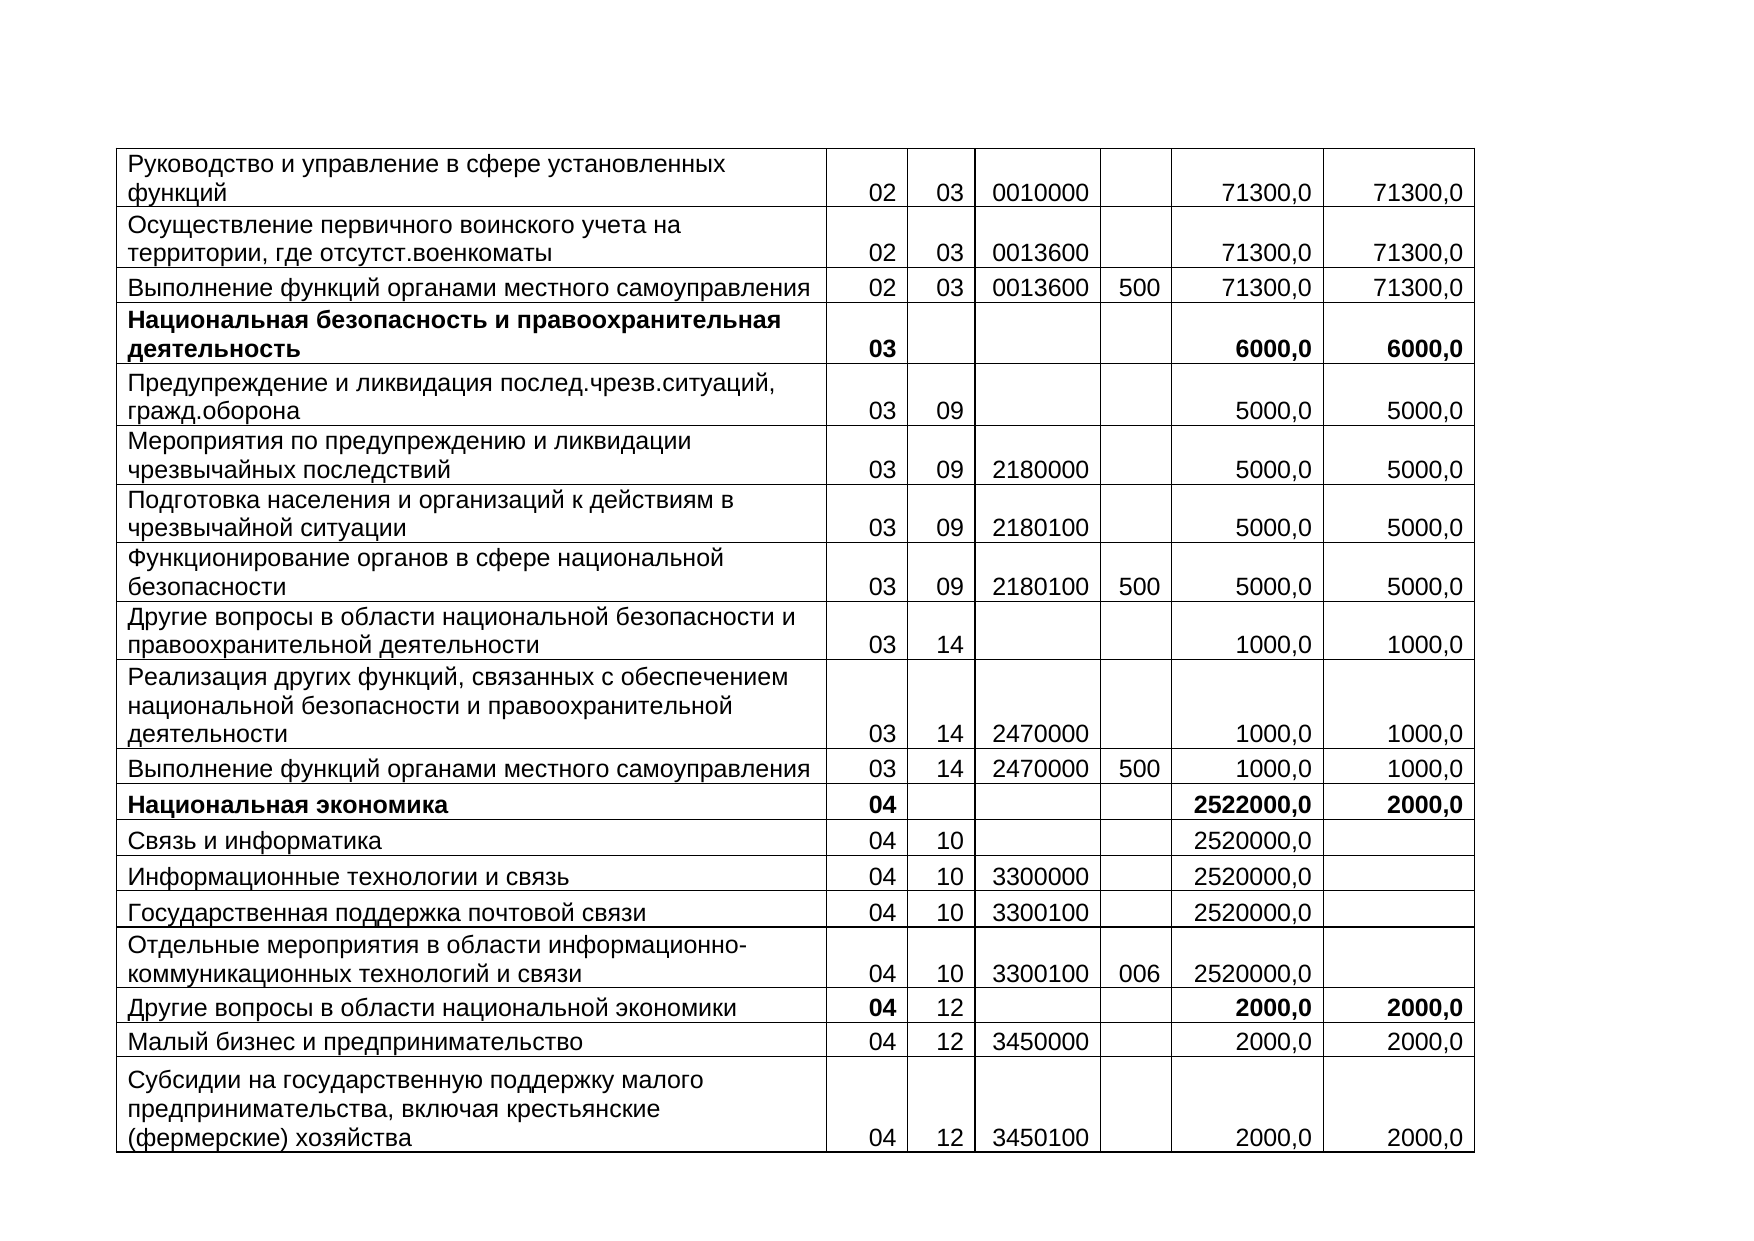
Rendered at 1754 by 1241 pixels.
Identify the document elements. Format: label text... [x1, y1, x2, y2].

table_cell 03 [827, 660, 907, 748]
table_cell 5000,0 [1324, 364, 1474, 425]
table_cell [976, 784, 1100, 818]
table_cell Мероприятия по предупреждению и ликвидации чрезвычайных последствий [117, 426, 826, 483]
table_cell 3300000 [976, 856, 1100, 890]
table_cell 71300,0 [1172, 149, 1323, 206]
table_cell 2000,0 [1324, 1057, 1474, 1151]
table_cell [976, 820, 1100, 854]
table_cell 10 [908, 891, 974, 926]
table_cell 006 [1101, 928, 1171, 987]
table_cell 09 [908, 485, 974, 542]
table_cell 1000,0 [1172, 660, 1323, 748]
table_cell 2180100 [976, 485, 1100, 542]
table_cell 03 [827, 303, 907, 362]
table_cell [1101, 364, 1171, 425]
table_cell Предупреждение и ликвидация послед.чрезв.ситуаций, гражд.оборона [117, 364, 826, 425]
table_cell [908, 784, 974, 818]
table_cell 03 [908, 149, 974, 206]
table_cell 6000,0 [1172, 303, 1323, 362]
table_cell Государственная поддержка почтовой связи [117, 891, 826, 926]
table_cell 04 [827, 1057, 907, 1151]
table_cell 02 [827, 207, 907, 267]
table_cell 1000,0 [1172, 602, 1323, 659]
table_cell 1000,0 [1324, 660, 1474, 748]
table_cell Субсидии на государственную поддержку малого предпринимательства, включая крестьянские (фермерские) хозяйства [117, 1057, 826, 1151]
table_cell [1101, 485, 1171, 542]
table_cell 71300,0 [1324, 268, 1474, 302]
table_cell 5000,0 [1172, 426, 1323, 483]
table_cell Связь и информатика [117, 820, 826, 854]
table_cell 09 [908, 426, 974, 483]
table_cell 03 [827, 485, 907, 542]
table_cell Реализация других функций, связанных с обеспечением национальной безопасности и правоохранительной деятельности [117, 660, 826, 748]
table_cell [1101, 660, 1171, 748]
table_cell 02 [827, 149, 907, 206]
table_cell 1000,0 [1172, 749, 1323, 783]
table_cell 500 [1101, 749, 1171, 783]
table_cell Функционирование органов в сфере национальной безопасности [117, 543, 826, 601]
table_cell Подготовка населения и организаций к действиям в чрезвычайной ситуации [117, 485, 826, 542]
table_cell [908, 303, 974, 362]
table_cell 0010000 [976, 149, 1100, 206]
table_cell 2000,0 [1172, 1023, 1323, 1056]
table_cell 12 [908, 1057, 974, 1151]
table_cell Другие вопросы в области национальной безопасности и правоохранительной деятельности [117, 602, 826, 659]
table_cell 09 [908, 543, 974, 601]
table_cell Национальная экономика [117, 784, 826, 818]
table_cell [1101, 820, 1171, 854]
table_cell 03 [827, 543, 907, 601]
table_cell 1000,0 [1324, 602, 1474, 659]
table_cell 1000,0 [1324, 749, 1474, 783]
table_cell 3300100 [976, 891, 1100, 926]
table_cell 71300,0 [1324, 149, 1474, 206]
table_cell 04 [827, 1023, 907, 1056]
table_cell 14 [908, 602, 974, 659]
table_cell [1101, 303, 1171, 362]
table_cell 2000,0 [1324, 784, 1474, 818]
table_cell 5000,0 [1324, 485, 1474, 542]
table_cell 2470000 [976, 660, 1100, 748]
table_cell Выполнение функций органами местного самоуправления [117, 268, 826, 302]
table_cell 03 [827, 749, 907, 783]
table_cell 03 [827, 364, 907, 425]
table_cell Отдельные мероприятия в области информационно-коммуникационных технологий и связи [117, 928, 826, 987]
table_cell 71300,0 [1172, 207, 1323, 267]
table_cell [1101, 988, 1171, 1022]
table_cell 04 [827, 856, 907, 890]
table_cell 04 [827, 784, 907, 818]
table_cell 03 [908, 207, 974, 267]
table_cell [976, 988, 1100, 1022]
table_cell [1101, 426, 1171, 483]
table_cell 14 [908, 660, 974, 748]
table_cell 2520000,0 [1172, 928, 1323, 987]
table_cell 10 [908, 856, 974, 890]
table_cell 2000,0 [1324, 988, 1474, 1022]
table_cell 2520000,0 [1172, 891, 1323, 926]
table_cell 5000,0 [1172, 543, 1323, 601]
table_cell 5000,0 [1172, 364, 1323, 425]
table_cell 2520000,0 [1172, 856, 1323, 890]
table_cell [1101, 891, 1171, 926]
table_cell [1101, 1057, 1171, 1151]
table_cell 03 [827, 426, 907, 483]
table_cell 02 [827, 268, 907, 302]
table_cell 03 [827, 602, 907, 659]
table_cell 3450100 [976, 1057, 1100, 1151]
table_cell [1101, 207, 1171, 267]
table_cell 04 [827, 891, 907, 926]
table_cell [976, 364, 1100, 425]
table_cell [976, 303, 1100, 362]
table_cell 04 [827, 928, 907, 987]
table_cell 2000,0 [1324, 1023, 1474, 1056]
table_cell [1101, 149, 1171, 206]
table_cell 2470000 [976, 749, 1100, 783]
table_cell 03 [908, 268, 974, 302]
table_cell [1101, 1023, 1171, 1056]
table_cell 5000,0 [1324, 426, 1474, 483]
table_cell [1324, 856, 1474, 890]
table_cell 2180000 [976, 426, 1100, 483]
table_cell 0013600 [976, 207, 1100, 267]
table_cell [1101, 784, 1171, 818]
table_cell 09 [908, 364, 974, 425]
table_cell Выполнение функций органами местного самоуправления [117, 749, 826, 783]
table_cell 04 [827, 988, 907, 1022]
table_cell 2180100 [976, 543, 1100, 601]
table_cell 3450000 [976, 1023, 1100, 1056]
table_cell 2000,0 [1172, 988, 1323, 1022]
table_cell Руководство и управление в сфере установленных функций [117, 149, 826, 206]
table_cell Осуществление первичного воинского учета на территории, где отсутст.военкоматы [117, 207, 826, 267]
table_cell [1324, 928, 1474, 987]
table_cell 5000,0 [1324, 543, 1474, 601]
table_cell [1324, 891, 1474, 926]
table_cell Другие вопросы в области национальной экономики [117, 988, 826, 1022]
table_cell 10 [908, 928, 974, 987]
table_cell Малый бизнес и предпринимательство [117, 1023, 826, 1056]
table_cell Информационные технологии и связь [117, 856, 826, 890]
table_cell 6000,0 [1324, 303, 1474, 362]
table_cell 10 [908, 820, 974, 854]
table_cell 3300100 [976, 928, 1100, 987]
table_cell 2520000,0 [1172, 820, 1323, 854]
table_cell [976, 602, 1100, 659]
table_cell 12 [908, 988, 974, 1022]
table_cell Национальная безопасность и правоохранительная деятельность [117, 303, 826, 362]
table_cell 04 [827, 820, 907, 854]
table_cell [1101, 602, 1171, 659]
table_cell [1101, 856, 1171, 890]
table_cell 14 [908, 749, 974, 783]
table_cell 5000,0 [1172, 485, 1323, 542]
table_cell 500 [1101, 268, 1171, 302]
table_cell 2000,0 [1172, 1057, 1323, 1151]
table_cell 71300,0 [1324, 207, 1474, 267]
table_cell 12 [908, 1023, 974, 1056]
table_cell [1324, 820, 1474, 854]
table_cell 71300,0 [1172, 268, 1323, 302]
table_cell 0013600 [976, 268, 1100, 302]
table_cell 500 [1101, 543, 1171, 601]
table_cell 2522000,0 [1172, 784, 1323, 818]
